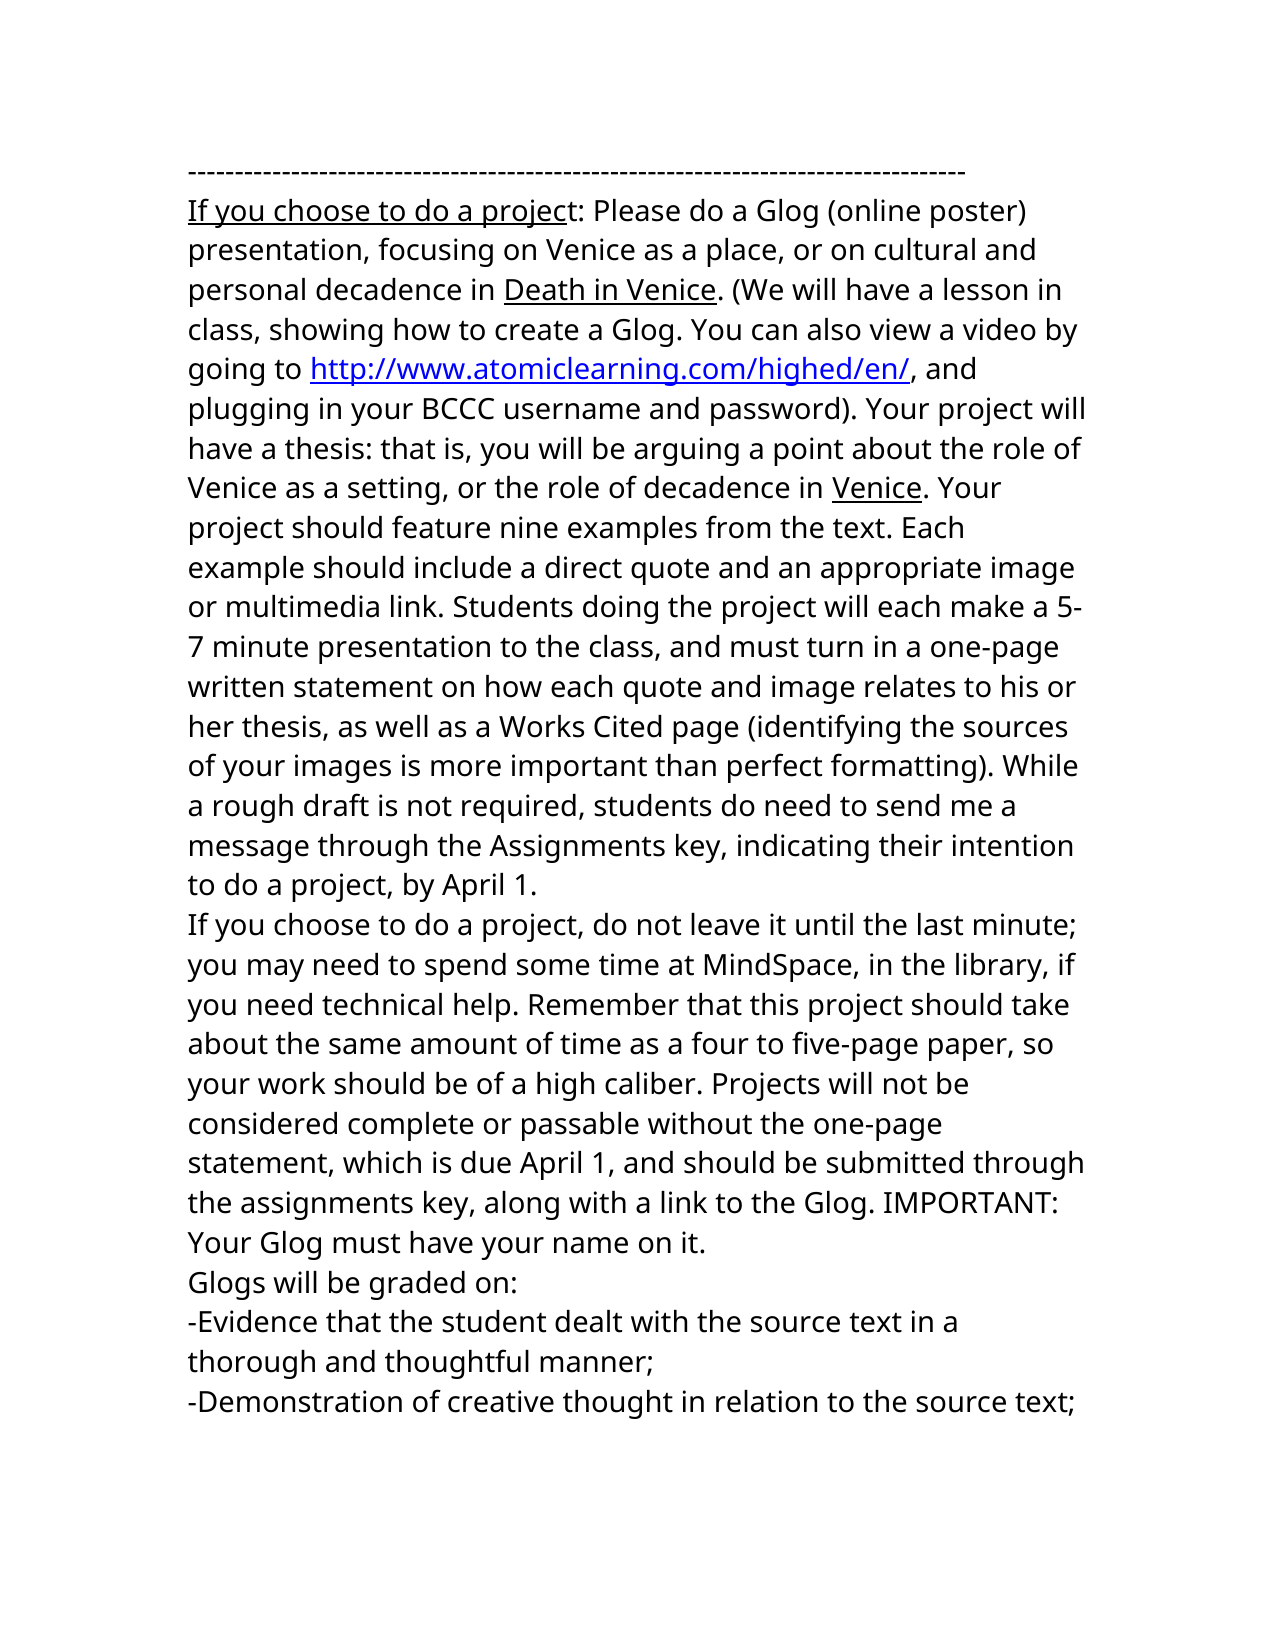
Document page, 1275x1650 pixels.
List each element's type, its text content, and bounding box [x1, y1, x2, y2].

text -Demonstration of creative thought in relation to the source text; [187, 1381, 1087, 1421]
text -Evidence that the student dealt with the source text in a thorough and thoughtful manner; [187, 1302, 1087, 1381]
text Glogs will be graded on: [187, 1262, 1087, 1302]
text If you choose to do a project: Please do a Glog (online poster) presentation, focusing on Venice as a place, or on cultural and personal decadence in Death in Venice. (We will have a lesson in class, showing how to create a Glog. You can also view a video by going to http://www.atomiclearning.com/highed/en/, and plugging in your BCCC username and password). Your project will have a thesis: that is, you will be arguing a point about the role of Venice as a setting, or the role of decadence in Venice. Your project should feature nine examples from the text. Each example should include a direct quote and an appropriate image or multimedia link. Students doing the project will each make a 5-7 minute presentation to the class, and must turn in a one-page written statement on how each quote and image relates to his or her thesis, as well as a Works Cited page (identifying the sources of your images is more important than perfect formatting). While a rough draft is not required, students do need to send me a message through the Assignments key, indicating their intention to do a project, by April 1. [187, 190, 1087, 904]
text ----------------------------------------------------------------------------------- [187, 150, 1087, 190]
text If you choose to do a project, do not leave it until the last minute; you may need to spend some time at MindSpace, in the library, if you need technical help. Remember that this project should take about the same amount of time as a four to five-page paper, so your work should be of a high caliber. Projects will not be considered complete or passable without the one-page statement, which is due April 1, and should be submitted through the assignments key, along with a link to the Glog. IMPORTANT: Your Glog must have your name on it. [187, 904, 1087, 1262]
